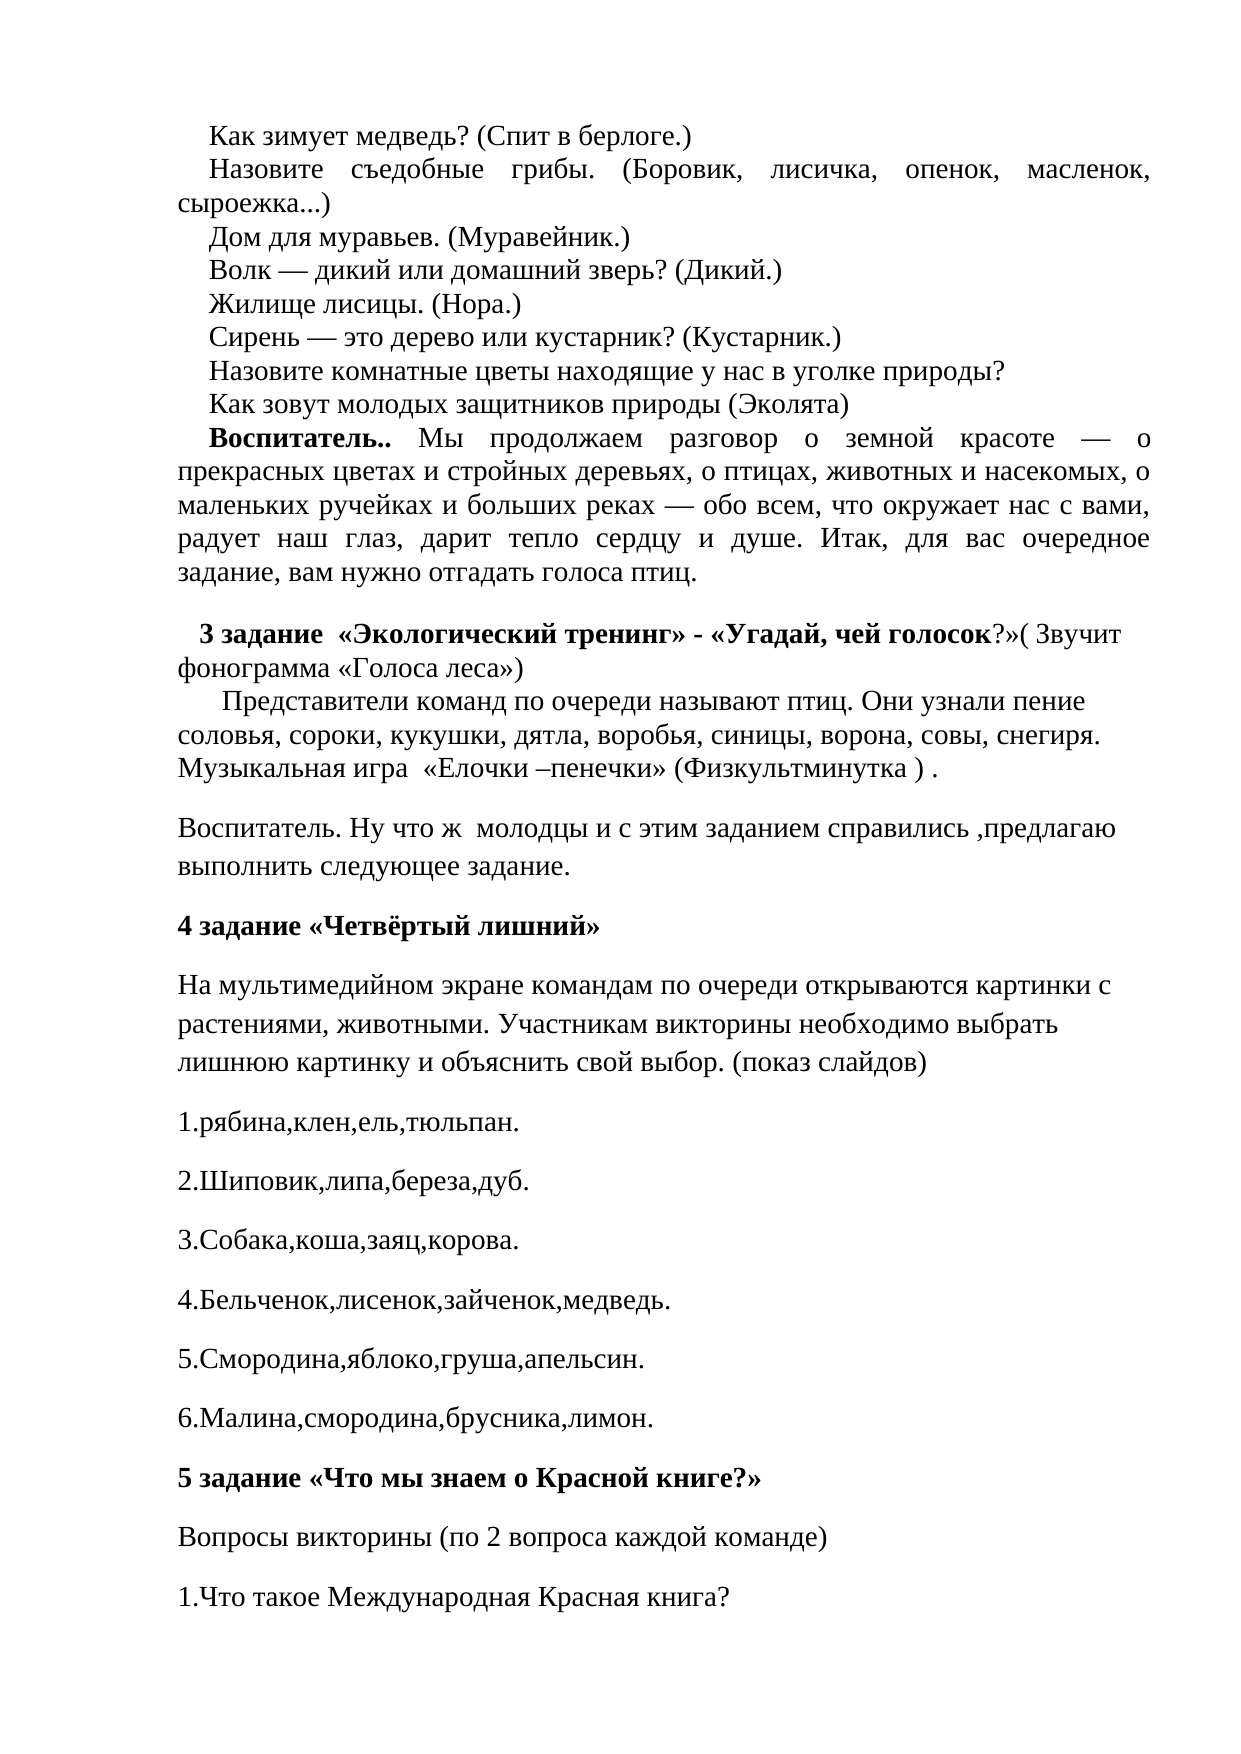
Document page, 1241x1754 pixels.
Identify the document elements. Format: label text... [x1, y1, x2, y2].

text Воспитатель. Ну что ж молодцы и с этим заданием справились ,предлагаю выполнить следующее задание. [177, 810, 1152, 882]
text Дом для муравьев. (Муравейник.) [177, 219, 1152, 252]
text Вопросы викторины (по 2 вопроса каждой команде) [177, 1519, 1152, 1553]
text Воспитатель.. Мы продолжаем разговор о земной красоте — о прекрасных цветах и стройных деревьях, о птицах, животных и насекомых, о маленьких ручейках и больших реках — обо всем, что окружает нас с вами, радует наш глаз, дарит тепло сердцу и душе. Итак, для вас очередное задание, вам нужно отгадать голоса птиц. [177, 420, 1152, 588]
text 3.Собака,коша,заяц,корова. [177, 1222, 1152, 1256]
text Жилище лисицы. (Нора.) [177, 286, 1152, 319]
text Назовите съедобные грибы. (Боровик, лисичка, опенок, масленок, сыроежка...) [177, 152, 1152, 219]
text Как зимует медведь? (Спит в берлоге.) [177, 118, 1152, 152]
text 2.Шиповик,липа,береза,дуб. [177, 1163, 1152, 1197]
text Музыкальная игра «Елочки –пенечки» (Физкультминутка ) . [177, 751, 1152, 784]
text 5 задание «Что мы знаем о Красной книге?» [177, 1460, 1152, 1493]
text 1.рябина,клен,ель,тюльпан. [177, 1104, 1152, 1137]
text 3 задание «Экологический тренинг» - «Угадай, чей голосок?»( Звучит фонограмма «Голоса леса») [177, 616, 1152, 683]
text 1.Что такое Международная Красная книга? [177, 1579, 1152, 1612]
text 5.Смородина,яблоко,груша,апельсин. [177, 1341, 1152, 1375]
text 4 задание «Четвёртый лишний» [177, 908, 1152, 941]
text На мультимедийном экране командам по очереди открываются картинки с растениями, животными. Участникам викторины необходимо выбрать лишнюю картинку и объяснить свой выбор. (показ слайдов) [177, 967, 1152, 1078]
text Представители команд по очереди называют птиц. Они узнали пение соловья, сороки, кукушки, дятла, воробья, синицы, ворона, совы, снегиря. [177, 683, 1152, 751]
text Назовите комнатные цветы находящие у нас в уголке природы? [177, 353, 1152, 386]
text Волк — дикий или домашний зверь? (Дикий.) [177, 252, 1152, 286]
text 6.Малина,смородина,брусника,лимон. [177, 1401, 1152, 1434]
text Сирень — это дерево или кустарник? (Кустарник.) [177, 319, 1152, 353]
text Как зовут молодых защитников природы (Эколята) [177, 386, 1152, 420]
text 4.Бельченок,лисенок,зайченок,медведь. [177, 1282, 1152, 1315]
